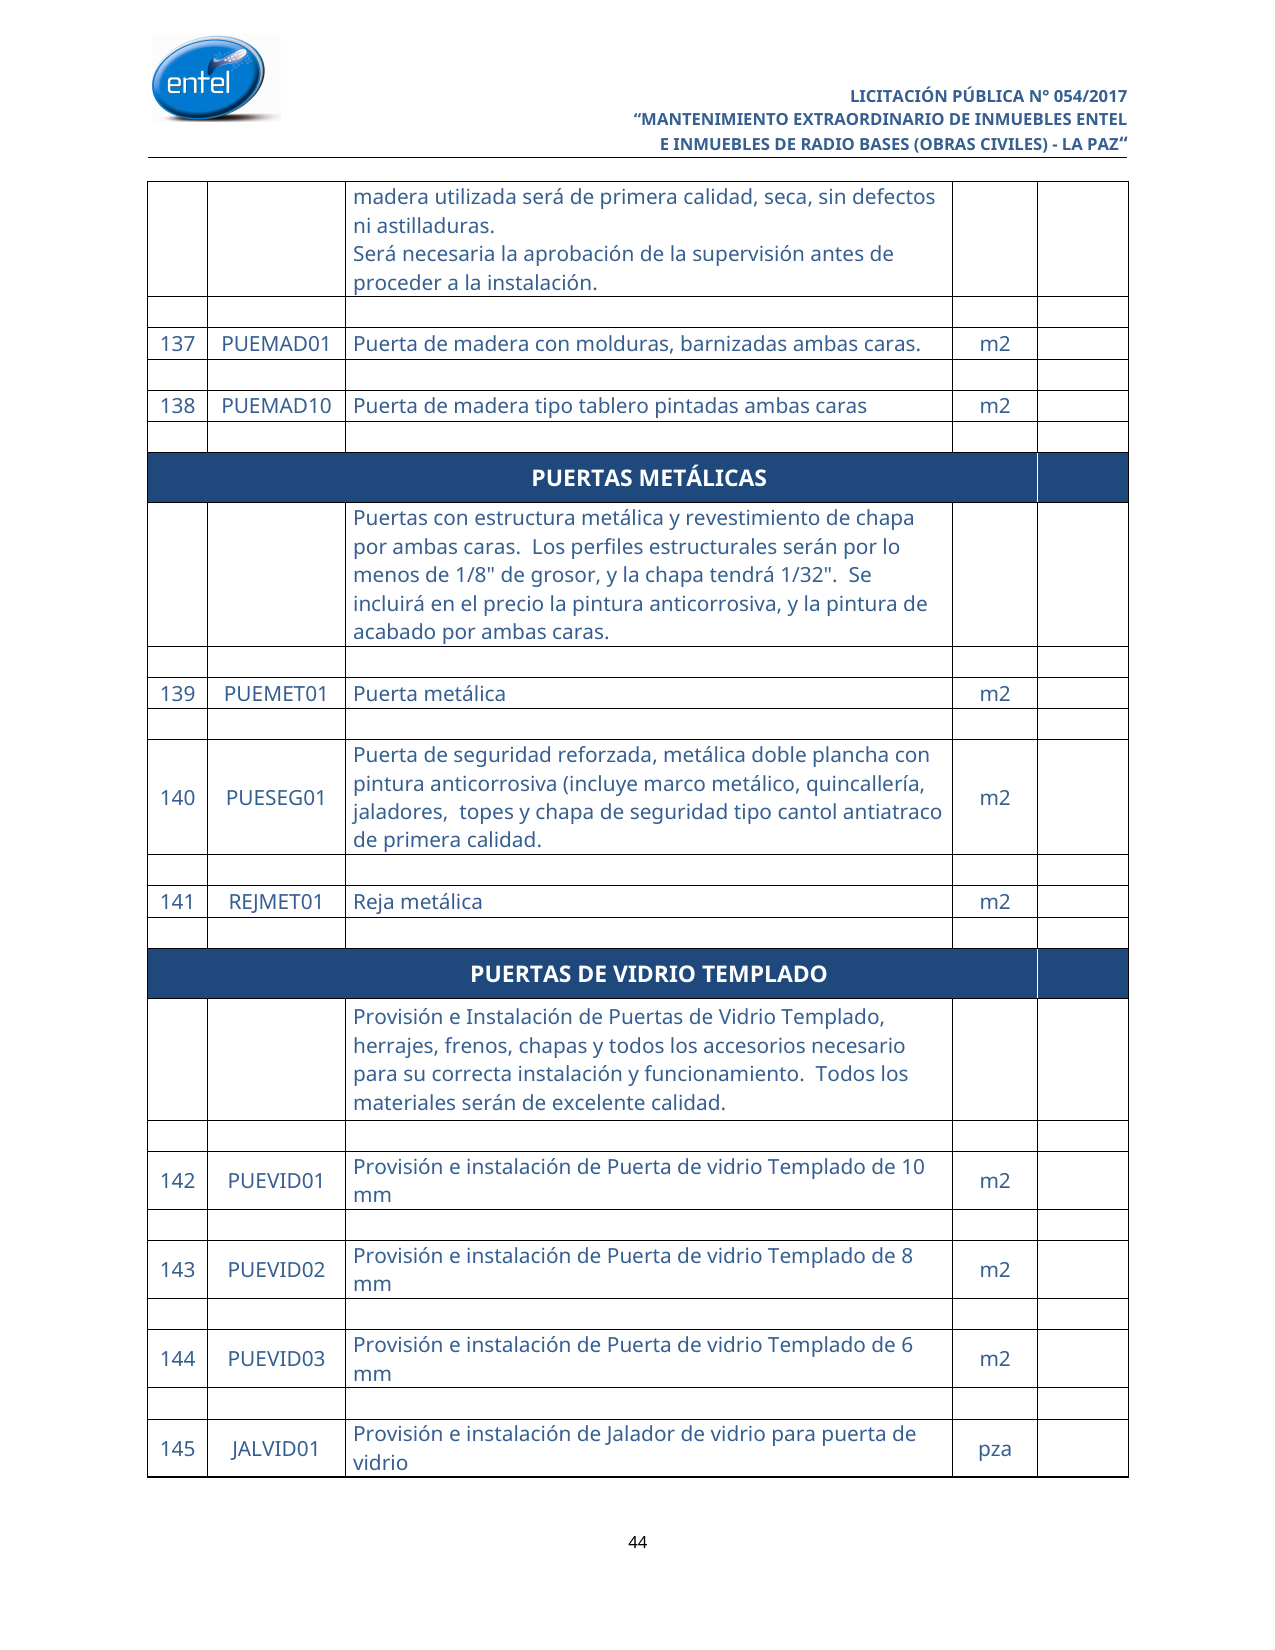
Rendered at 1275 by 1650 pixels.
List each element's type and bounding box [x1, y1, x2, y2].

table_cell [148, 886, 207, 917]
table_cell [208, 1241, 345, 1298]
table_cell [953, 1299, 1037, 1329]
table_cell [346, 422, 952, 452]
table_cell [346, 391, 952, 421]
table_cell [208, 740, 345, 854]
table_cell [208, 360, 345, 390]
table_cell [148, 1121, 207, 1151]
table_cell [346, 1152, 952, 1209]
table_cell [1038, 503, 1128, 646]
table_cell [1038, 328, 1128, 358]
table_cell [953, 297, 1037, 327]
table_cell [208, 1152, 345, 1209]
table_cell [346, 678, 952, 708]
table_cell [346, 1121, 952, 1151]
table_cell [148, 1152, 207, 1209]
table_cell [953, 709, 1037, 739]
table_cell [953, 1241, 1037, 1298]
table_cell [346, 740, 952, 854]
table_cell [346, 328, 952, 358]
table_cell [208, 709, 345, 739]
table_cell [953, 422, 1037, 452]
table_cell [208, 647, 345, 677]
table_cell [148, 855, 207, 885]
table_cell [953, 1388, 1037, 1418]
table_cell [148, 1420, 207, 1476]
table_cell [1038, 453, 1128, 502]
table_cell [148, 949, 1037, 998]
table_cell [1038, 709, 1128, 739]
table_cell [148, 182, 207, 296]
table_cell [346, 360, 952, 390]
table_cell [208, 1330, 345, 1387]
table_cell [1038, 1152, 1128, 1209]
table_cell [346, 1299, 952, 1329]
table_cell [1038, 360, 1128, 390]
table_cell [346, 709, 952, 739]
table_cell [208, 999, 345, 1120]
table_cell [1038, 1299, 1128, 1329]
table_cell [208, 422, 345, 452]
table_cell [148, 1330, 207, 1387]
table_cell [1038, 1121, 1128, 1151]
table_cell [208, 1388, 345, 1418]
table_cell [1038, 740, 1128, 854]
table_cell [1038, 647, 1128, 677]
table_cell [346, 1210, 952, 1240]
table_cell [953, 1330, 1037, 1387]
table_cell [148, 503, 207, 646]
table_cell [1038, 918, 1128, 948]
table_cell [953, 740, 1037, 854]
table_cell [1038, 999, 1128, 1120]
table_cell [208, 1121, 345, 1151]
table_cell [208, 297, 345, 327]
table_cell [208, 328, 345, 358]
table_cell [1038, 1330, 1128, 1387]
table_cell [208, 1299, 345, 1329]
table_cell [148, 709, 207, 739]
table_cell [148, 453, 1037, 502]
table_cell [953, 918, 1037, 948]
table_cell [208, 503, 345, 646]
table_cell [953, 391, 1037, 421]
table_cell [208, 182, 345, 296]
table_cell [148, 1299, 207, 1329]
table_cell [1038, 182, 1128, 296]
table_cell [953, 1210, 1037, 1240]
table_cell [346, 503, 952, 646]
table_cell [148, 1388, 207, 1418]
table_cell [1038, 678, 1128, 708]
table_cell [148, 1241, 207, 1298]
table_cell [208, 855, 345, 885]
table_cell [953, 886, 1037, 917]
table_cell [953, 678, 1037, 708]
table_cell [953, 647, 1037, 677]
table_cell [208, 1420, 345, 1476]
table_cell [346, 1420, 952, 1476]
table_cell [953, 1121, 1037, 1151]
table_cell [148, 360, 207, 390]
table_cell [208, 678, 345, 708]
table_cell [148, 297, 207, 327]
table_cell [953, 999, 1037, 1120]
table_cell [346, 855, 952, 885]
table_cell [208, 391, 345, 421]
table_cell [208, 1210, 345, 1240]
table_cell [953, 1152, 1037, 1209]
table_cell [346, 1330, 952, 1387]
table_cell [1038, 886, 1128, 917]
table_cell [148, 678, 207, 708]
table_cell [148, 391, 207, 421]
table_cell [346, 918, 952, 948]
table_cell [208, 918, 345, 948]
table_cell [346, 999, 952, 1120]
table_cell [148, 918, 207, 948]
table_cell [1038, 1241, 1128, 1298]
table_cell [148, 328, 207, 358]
picture [151, 34, 282, 122]
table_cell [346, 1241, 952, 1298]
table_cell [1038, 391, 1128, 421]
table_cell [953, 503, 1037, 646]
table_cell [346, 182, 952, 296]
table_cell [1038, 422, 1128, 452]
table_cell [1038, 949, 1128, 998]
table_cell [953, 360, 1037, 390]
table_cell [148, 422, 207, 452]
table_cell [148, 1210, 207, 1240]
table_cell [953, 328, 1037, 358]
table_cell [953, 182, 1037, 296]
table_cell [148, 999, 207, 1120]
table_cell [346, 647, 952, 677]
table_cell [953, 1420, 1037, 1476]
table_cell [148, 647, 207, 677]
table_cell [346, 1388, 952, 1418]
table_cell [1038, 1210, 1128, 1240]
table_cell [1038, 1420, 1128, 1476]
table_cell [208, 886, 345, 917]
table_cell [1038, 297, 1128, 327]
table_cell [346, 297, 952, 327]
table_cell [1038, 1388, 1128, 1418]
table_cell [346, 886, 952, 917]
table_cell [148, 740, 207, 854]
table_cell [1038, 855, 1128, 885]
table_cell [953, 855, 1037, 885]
